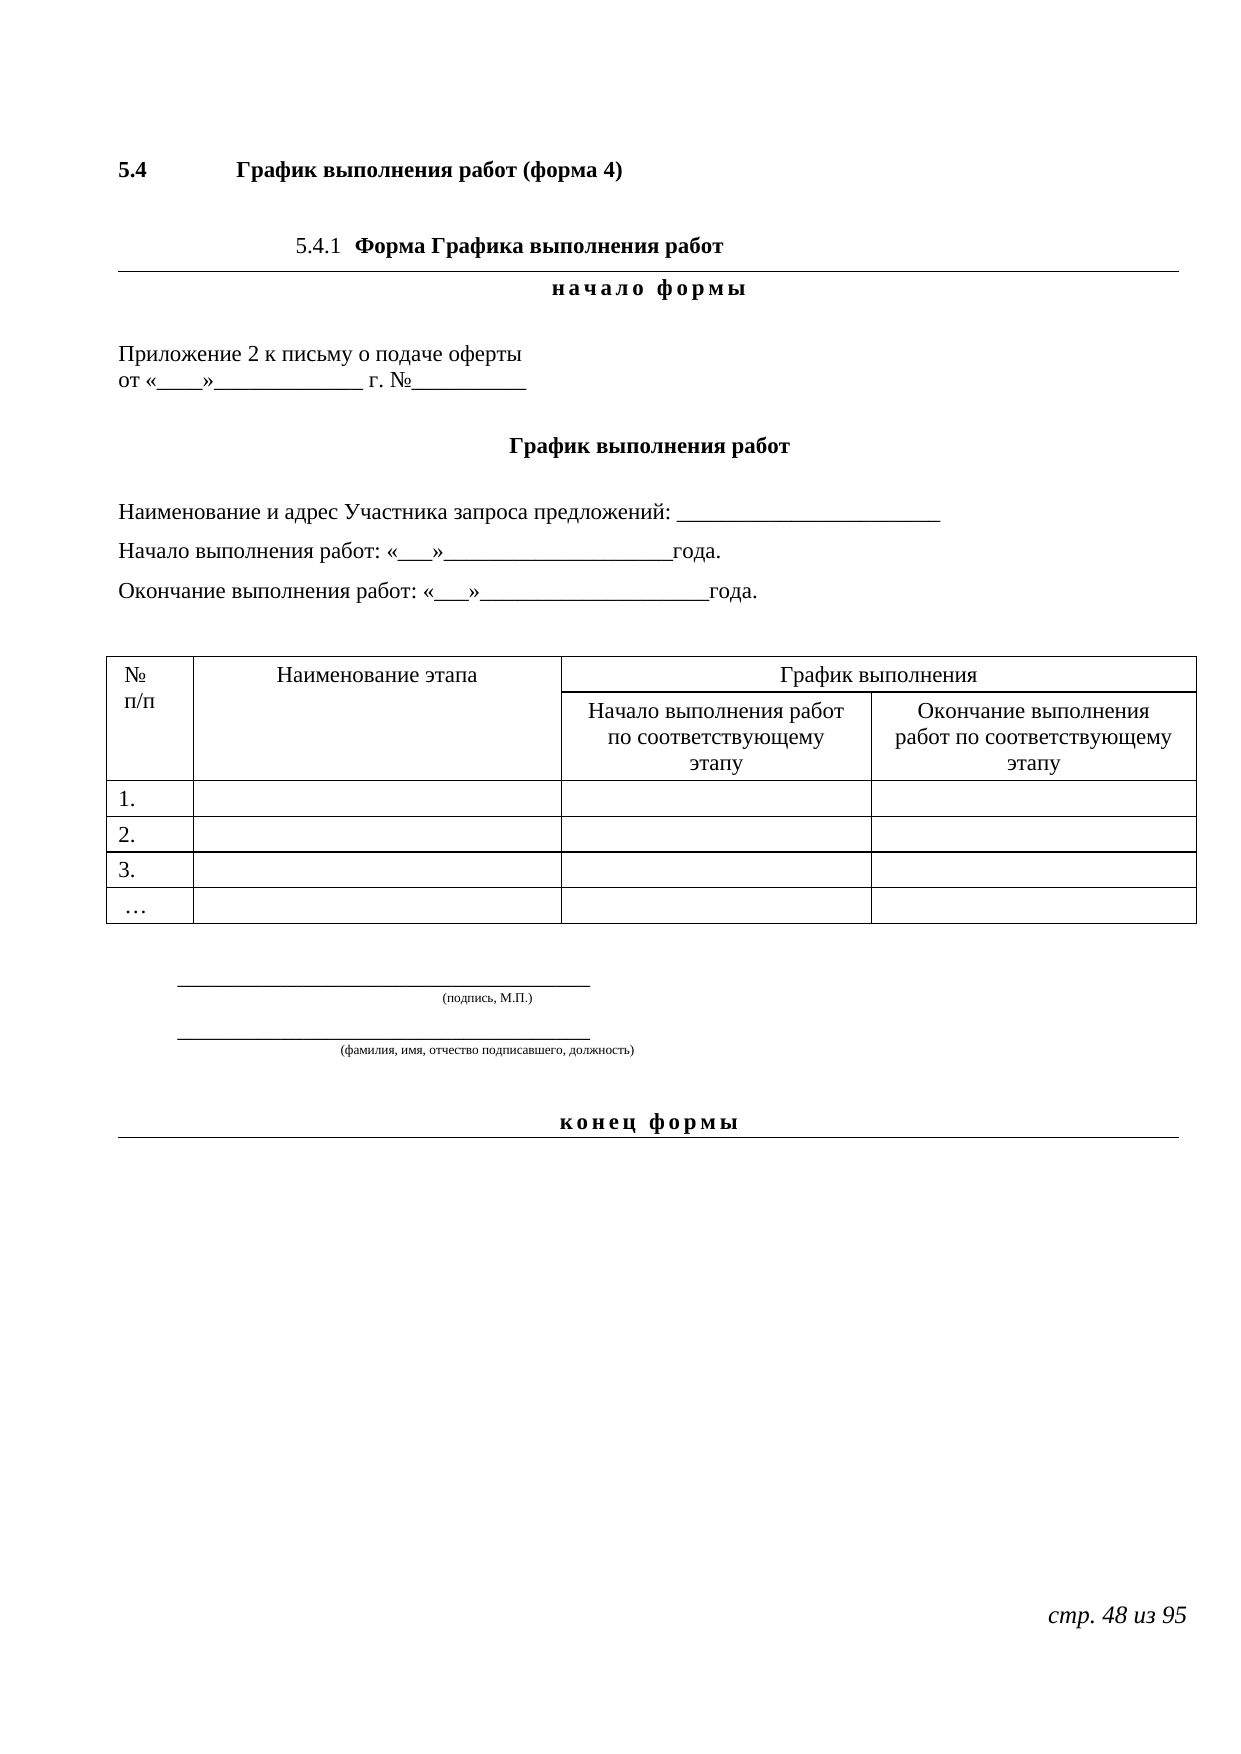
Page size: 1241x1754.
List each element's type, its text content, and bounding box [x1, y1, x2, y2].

table_cell [194, 888, 561, 923]
text (фамилия, имя, отчество подписавшего, должность) [118, 1042, 797, 1069]
table_cell Окончание выполнения работ по соответствующему этапу [872, 693, 1196, 780]
table_cell [107, 817, 193, 851]
table_cell … [107, 888, 193, 923]
table_cell [107, 853, 193, 887]
text Окончание выполнения работ: «___»____________________года. [118, 577, 1181, 603]
text График выполнения работ [118, 432, 1181, 458]
table_header Наименование этапа [194, 657, 561, 780]
text ____________________________________ [118, 963, 1181, 990]
table_cell [872, 853, 1196, 887]
table_cell [107, 781, 193, 816]
table_cell [562, 853, 871, 887]
text начало формы [118, 272, 1179, 300]
table_cell [872, 781, 1196, 816]
table_cell [562, 817, 871, 851]
subtitle График выполнения работ (форма 4) [118, 156, 1181, 182]
text Наименование и адрес Участника запроса предложений: _______________________ [118, 498, 1181, 524]
text ____________________________________ [118, 1016, 1181, 1042]
table_cell [872, 888, 1196, 923]
table_cell [194, 781, 561, 816]
table_cell [194, 817, 561, 851]
table_header № п/п [107, 657, 193, 780]
text Форма Графика выполнения работ [236, 232, 1181, 258]
text Начало выполнения работ: «___»____________________года. [118, 537, 1181, 564]
table_header График выполнения [562, 657, 1196, 691]
table_cell [562, 888, 871, 923]
table_cell [562, 781, 871, 816]
table_cell Начало выполнения работ по соответствующему этапу [562, 693, 871, 780]
text (подпись, М.П.) [118, 990, 797, 1016]
text конец формы [118, 1108, 1179, 1137]
text Приложение 2 к письму о подаче оферты от «____»_____________ г. №__________ [118, 340, 1181, 392]
table_cell [194, 853, 561, 887]
table_cell [872, 817, 1196, 851]
